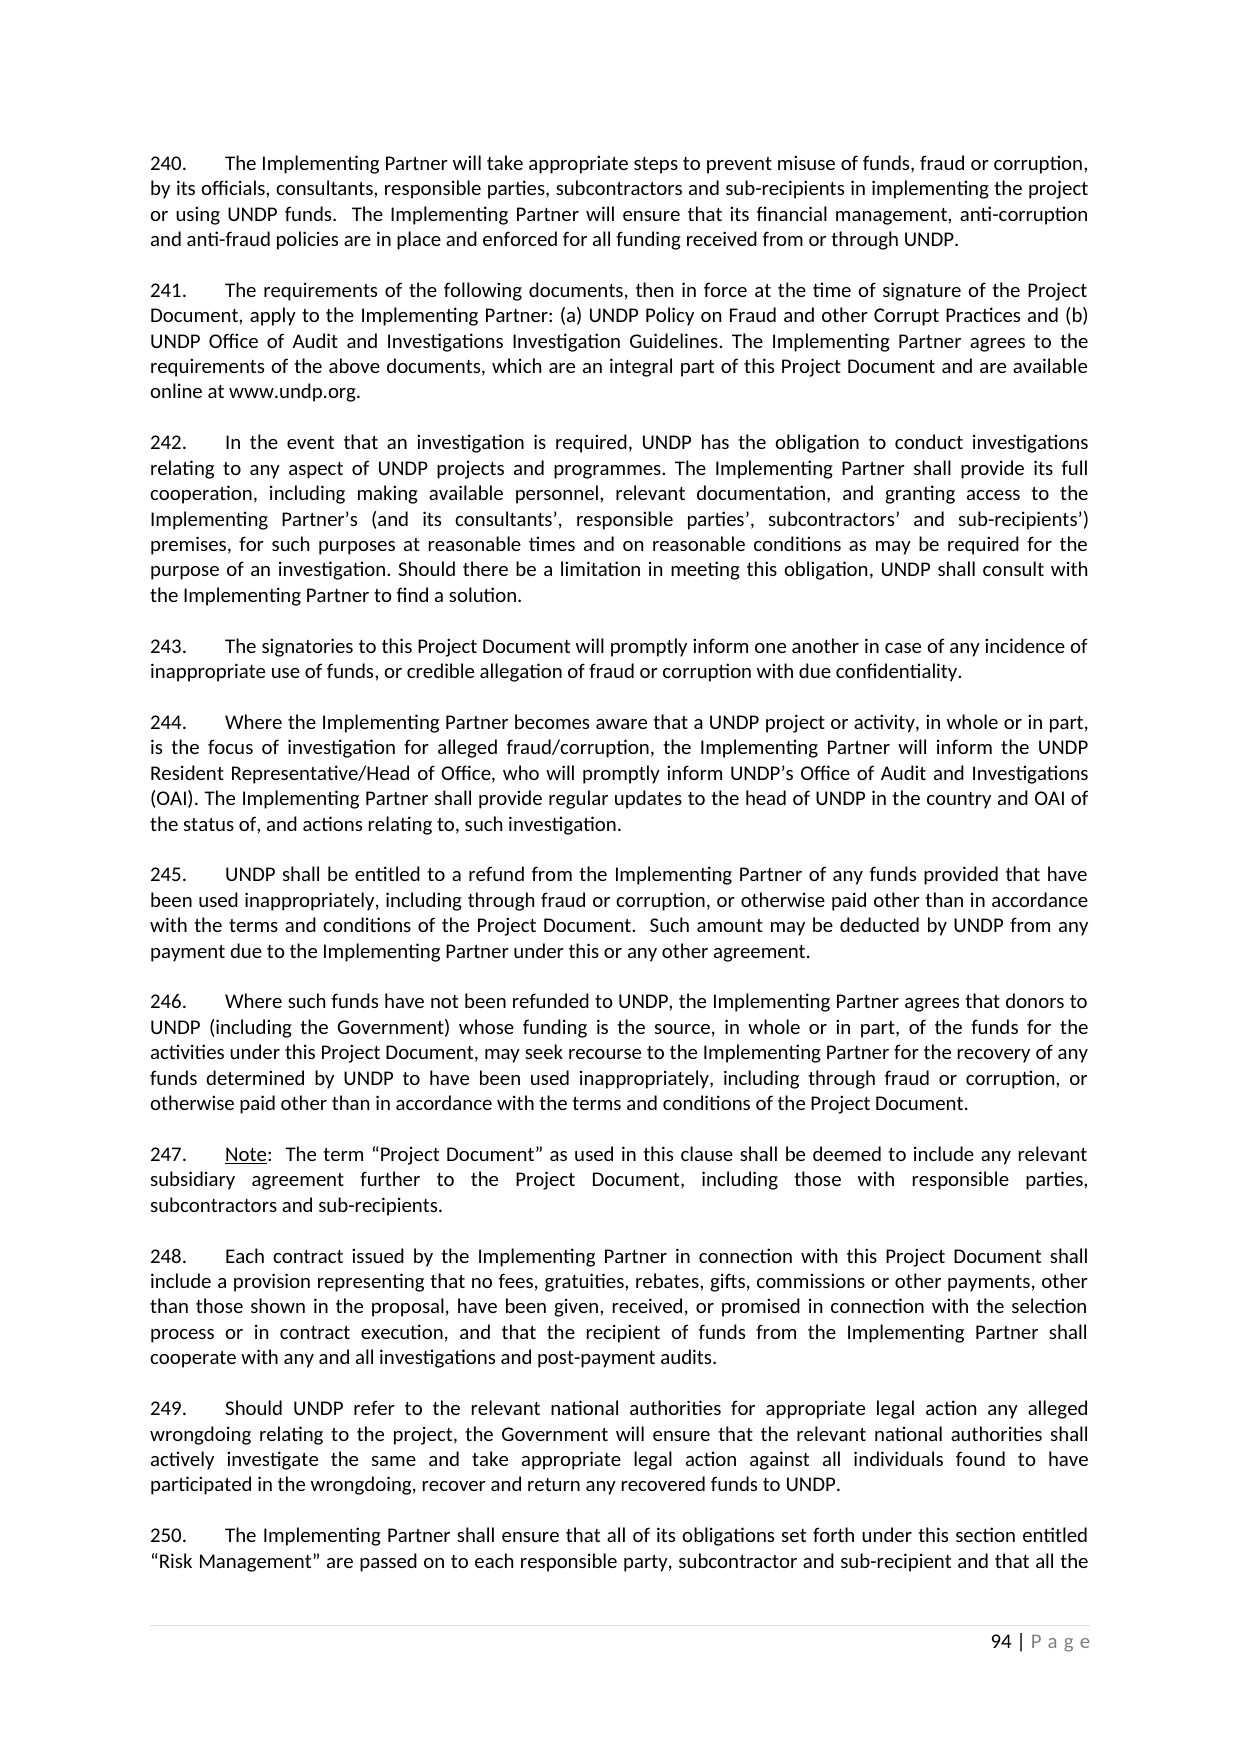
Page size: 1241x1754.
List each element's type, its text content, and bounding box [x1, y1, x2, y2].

list The Implementing Partner will take appropriate steps to prevent misuse of funds, fraud or corruption, by its officials, consultants, responsible parties, subcontractors and sub-recipients in implementing the project or using UNDP funds. The Implementing Partner will ensure that its financial management, anti-corruption and anti-fraud policies are in place and enforced for all funding received from or through UNDP. [150, 150, 1090, 252]
list The requirements of the following documents, then in force at the time of signature of the Project Document, apply to the Implementing Partner: (a) UNDP Policy on Fraud and other Corrupt Practices and (b) UNDP Office of Audit and Investigations Investigation Guidelines. The Implementing Partner agrees to the requirements of the above documents, which are an integral part of this Project Document and are available online at www.undp.org. [150, 277, 1090, 404]
list In the event that an investigation is required, UNDP has the obligation to conduct investigations relating to any aspect of UNDP projects and programmes. The Implementing Partner shall provide its full cooperation, including making available personnel, relevant documentation, and granting access to the Implementing Partner’s (and its consultants’, responsible parties’, subcontractors’ and sub-recipients’) premises, for such purposes at reasonable times and on reasonable conditions as may be required for the purpose of an investigation. Should there be a limitation in meeting this obligation, UNDP shall consult with the Implementing Partner to find a solution. [150, 429, 1090, 607]
list Where the Implementing Partner becomes aware that a UNDP project or activity, in whole or in part, is the focus of investigation for alleged fraud/corruption, the Implementing Partner will inform the UNDP Resident Representative/Head of Office, who will promptly inform UNDP’s Office of Audit and Investigations (OAI). The Implementing Partner shall provide regular updates to the head of UNDP in the country and OAI of the status of, and actions relating to, such investigation. [150, 709, 1090, 836]
list Where such funds have not been refunded to UNDP, the Implementing Partner agrees that donors to UNDP (including the Government) whose funding is the source, in whole or in part, of the funds for the activities under this Project Document, may seek recourse to the Implementing Partner for the recovery of any funds determined by UNDP to have been used inappropriately, including through fraud or corruption, or otherwise paid other than in accordance with the terms and conditions of the Project Document. [150, 989, 1090, 1116]
list Each contract issued by the Implementing Partner in connection with this Project Document shall include a provision representing that no fees, gratuities, rebates, gifts, commissions or other payments, other than those shown in the proposal, have been given, received, or promised in connection with the selection process or in contract execution, and that the recipient of funds from the Implementing Partner shall cooperate with any and all investigations and post-payment audits. [150, 1243, 1090, 1370]
list The signatories to this Project Document will promptly inform one another in case of any incidence of inappropriate use of funds, or credible allegation of fraud or corruption with due confidentiality. [150, 633, 1090, 684]
list Should UNDP refer to the relevant national authorities for appropriate legal action any alleged wrongdoing relating to the project, the Government will ensure that the relevant national authorities shall actively investigate the same and take appropriate legal action against all individuals found to have participated in the wrongdoing, recover and return any recovered funds to UNDP. [150, 1395, 1090, 1497]
list UNDP shall be entitled to a refund from the Implementing Partner of any funds provided that have been used inappropriately, including through fraud or corruption, or otherwise paid other than in accordance with the terms and conditions of the Project Document. Such amount may be deducted by UNDP from any payment due to the Implementing Partner under this or any other agreement. [150, 862, 1090, 963]
list Note: The term “Project Document” as used in this clause shall be deemed to include any relevant subsidiary agreement further to the Project Document, including those with responsible parties, subcontractors and sub-recipients. [150, 1141, 1090, 1217]
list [150, 1522, 1090, 1573]
